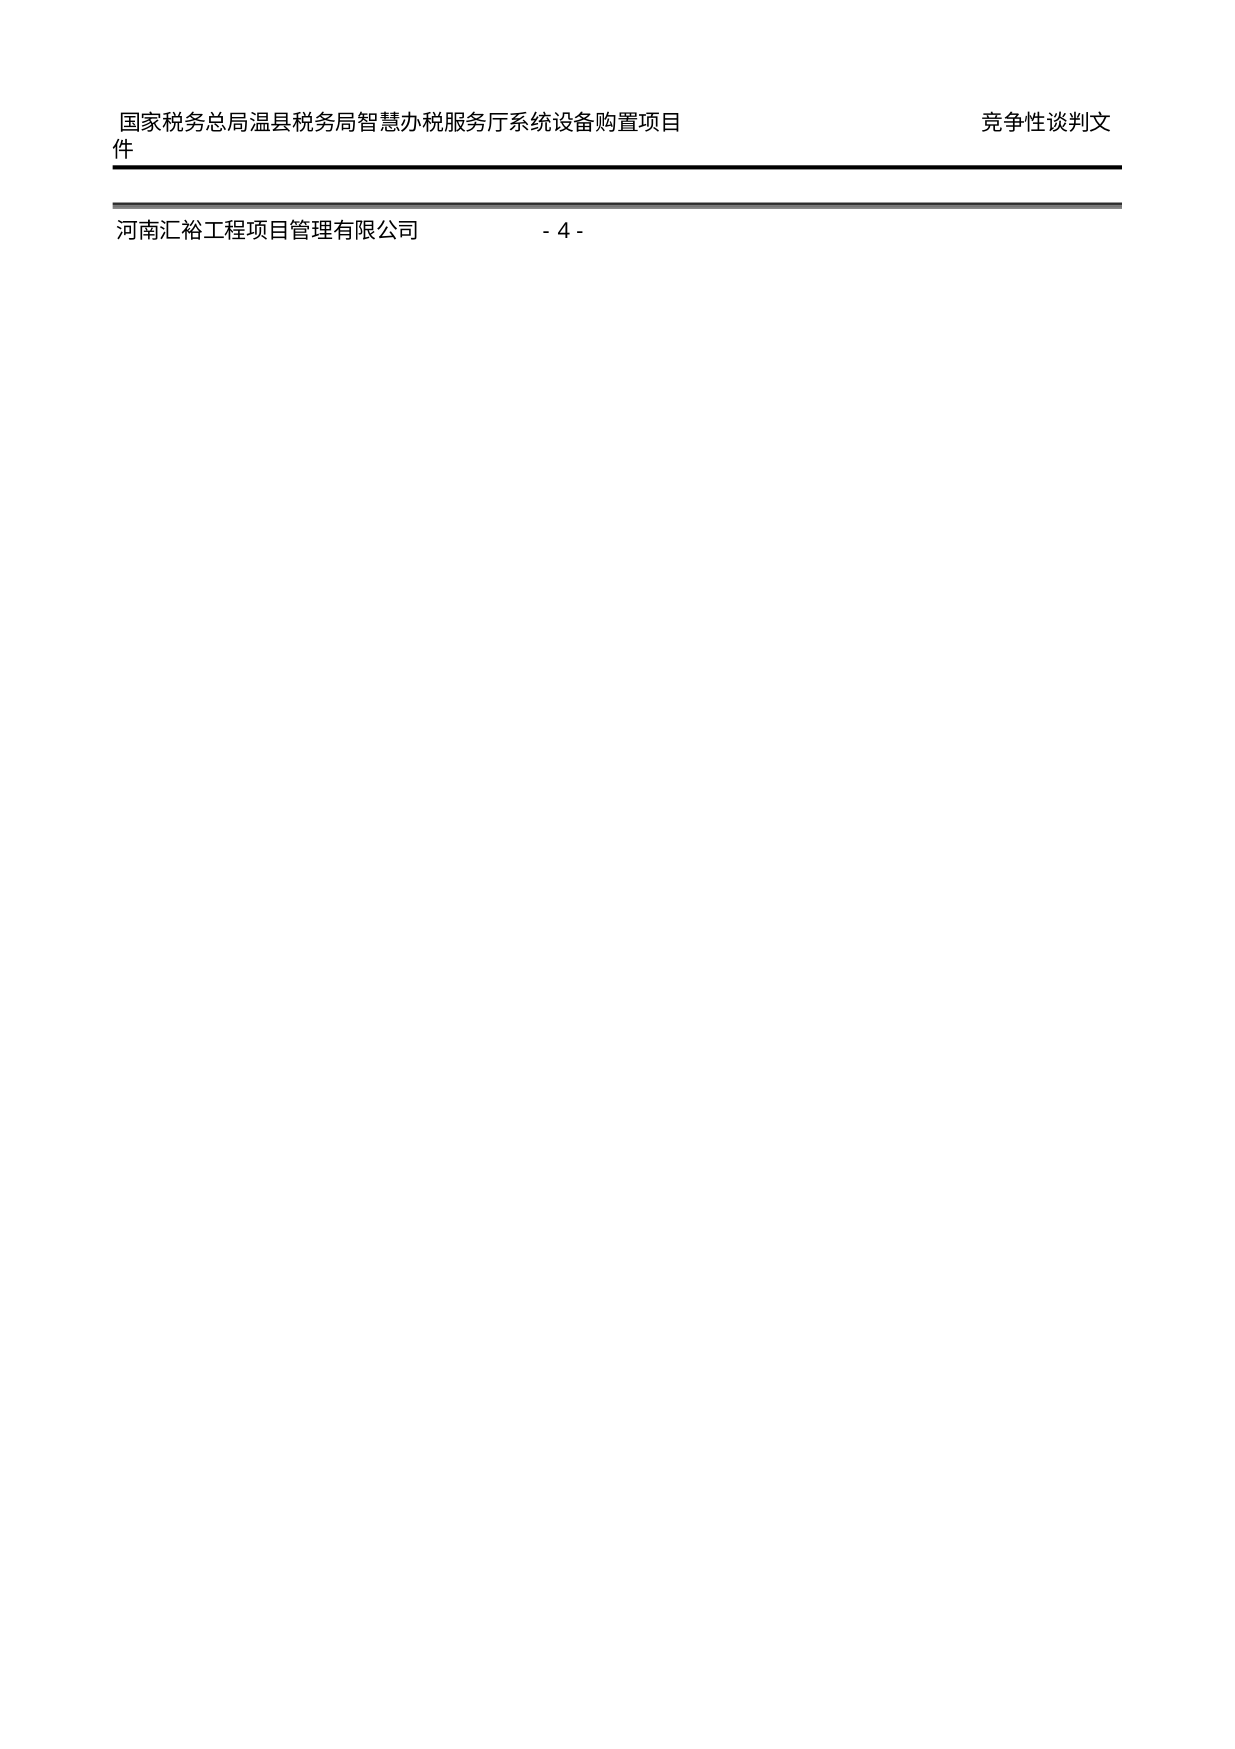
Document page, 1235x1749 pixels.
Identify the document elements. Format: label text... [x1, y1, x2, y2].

picture [112, 165, 1122, 171]
text 河南汇裕工程项目管理有限公司 - 4 - [112, 219, 1122, 243]
picture [112, 202, 1122, 209]
